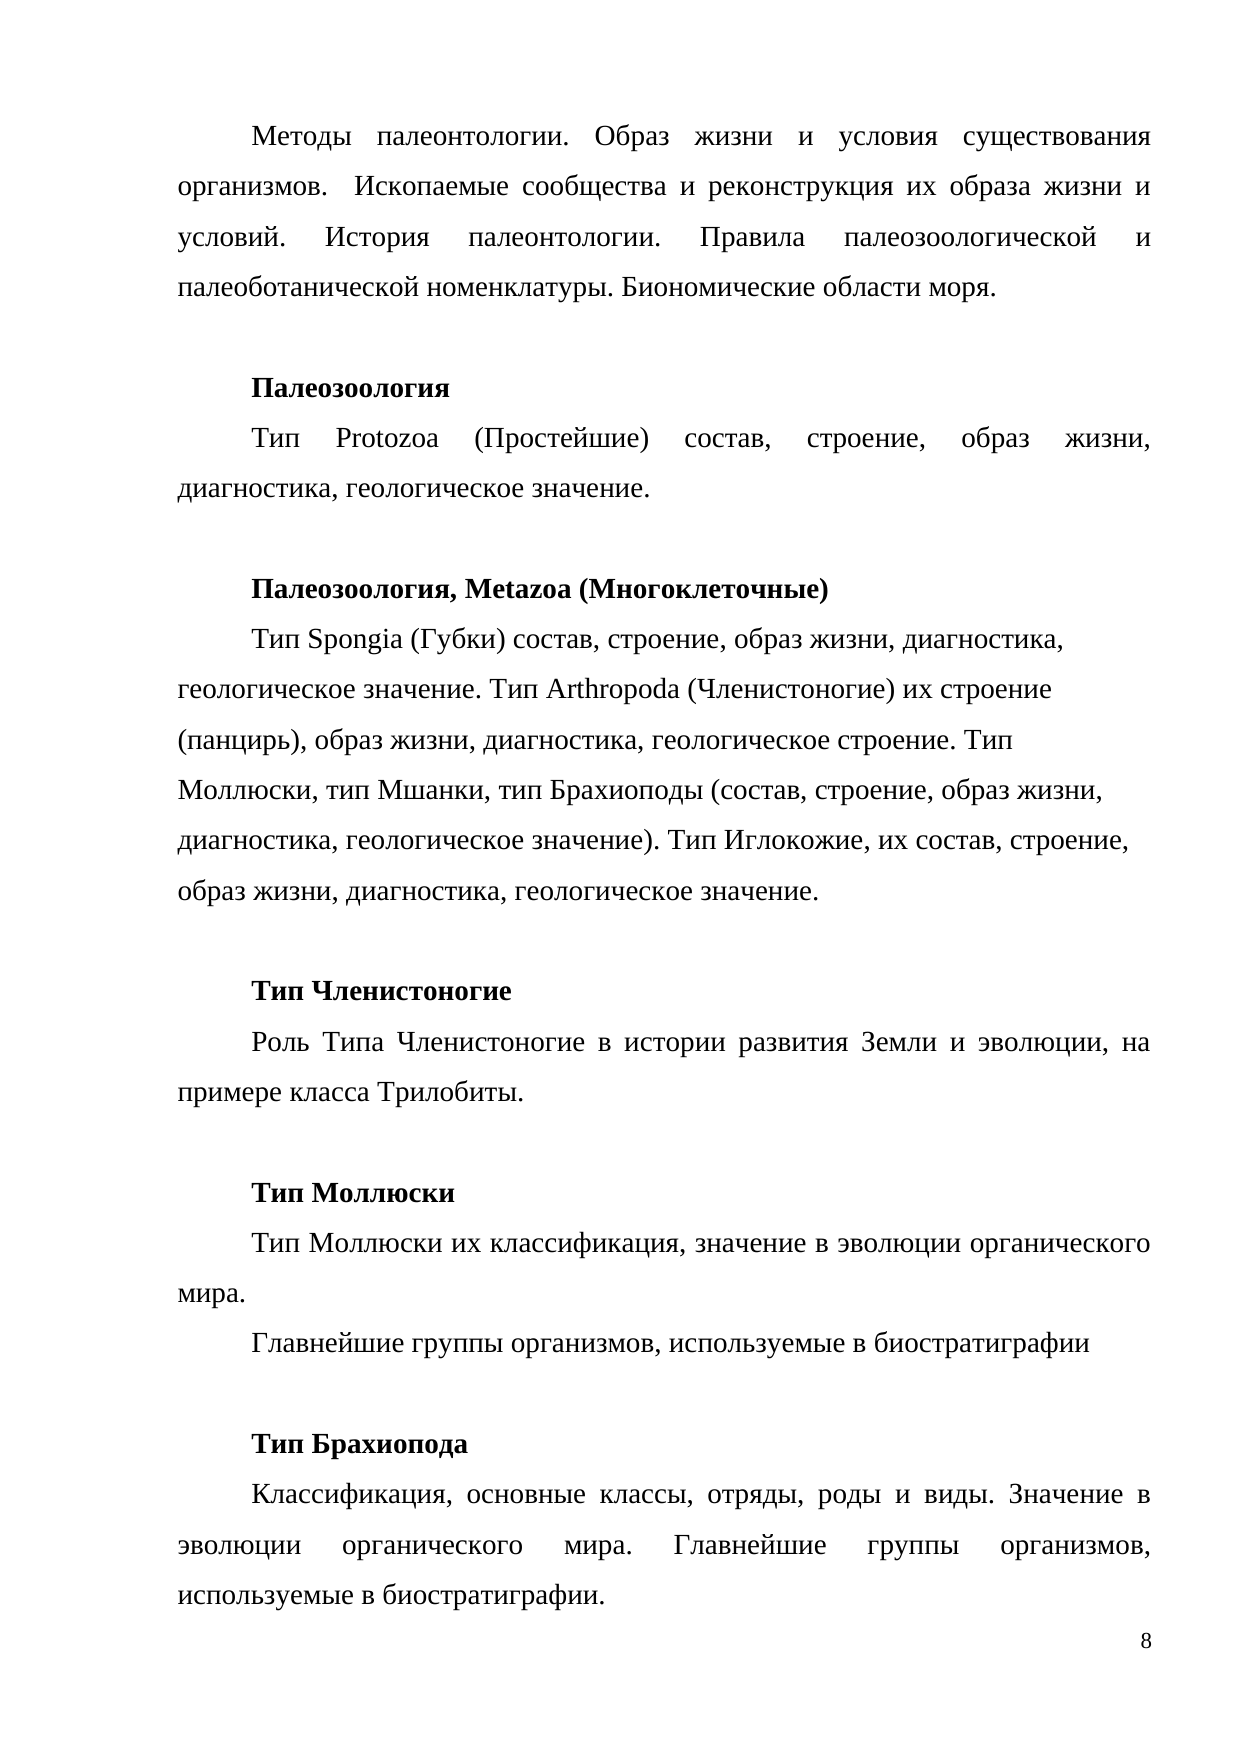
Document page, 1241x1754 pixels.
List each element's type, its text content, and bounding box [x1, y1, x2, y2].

text Палеозоология [177, 370, 1152, 403]
text Тип Моллюски [177, 1175, 1152, 1208]
text Роль Типа Членистоногие в истории развития Земли и эволюции, на примере класса Трилобиты. [177, 1024, 1152, 1108]
text Тип Брахиопода [177, 1426, 1152, 1460]
text Тип Protozoa (Простейшие) состав, строение, образ жизни, диагностика, геологическое значение. [177, 420, 1152, 504]
text Тип Членистоногие [177, 973, 1152, 1007]
text Главнейшие группы организмов, используемые в биостратиграфии [177, 1326, 1152, 1359]
text Тип Моллюски их классификация, значение в эволюции органического мира. [177, 1225, 1152, 1309]
text Палеозоология, Metazoa (Многоклеточные) [177, 571, 1152, 604]
text Методы палеонтологии. Образ жизни и условия существования организмов. Ископаемые сообщества и реконструкция их образа жизни и условий. История палеонтологии. Правила палеозоологической и палеоботанической номенклатуры. Биономические области моря. [177, 118, 1152, 303]
text Классификация, основные классы, отряды, роды и виды. Значение в эволюции органического мира. Главнейшие группы организмов, используемые в биостратиграфии. [177, 1477, 1152, 1611]
text Тип Spongia (Губки) состав, строение, образ жизни, диагностика, геологическое значение. Тип Arthropoda (Членистоногие) их строение (панцирь), образ жизни, диагностика, геологическое строение. Тип Моллюски, тип Мшанки, тип Брахиоподы (состав, строение, образ жизни, диагностика, геологическое значение). Тип Иглокожие, их состав, строение, образ жизни, диагностика, геологическое значение. [177, 621, 1152, 906]
